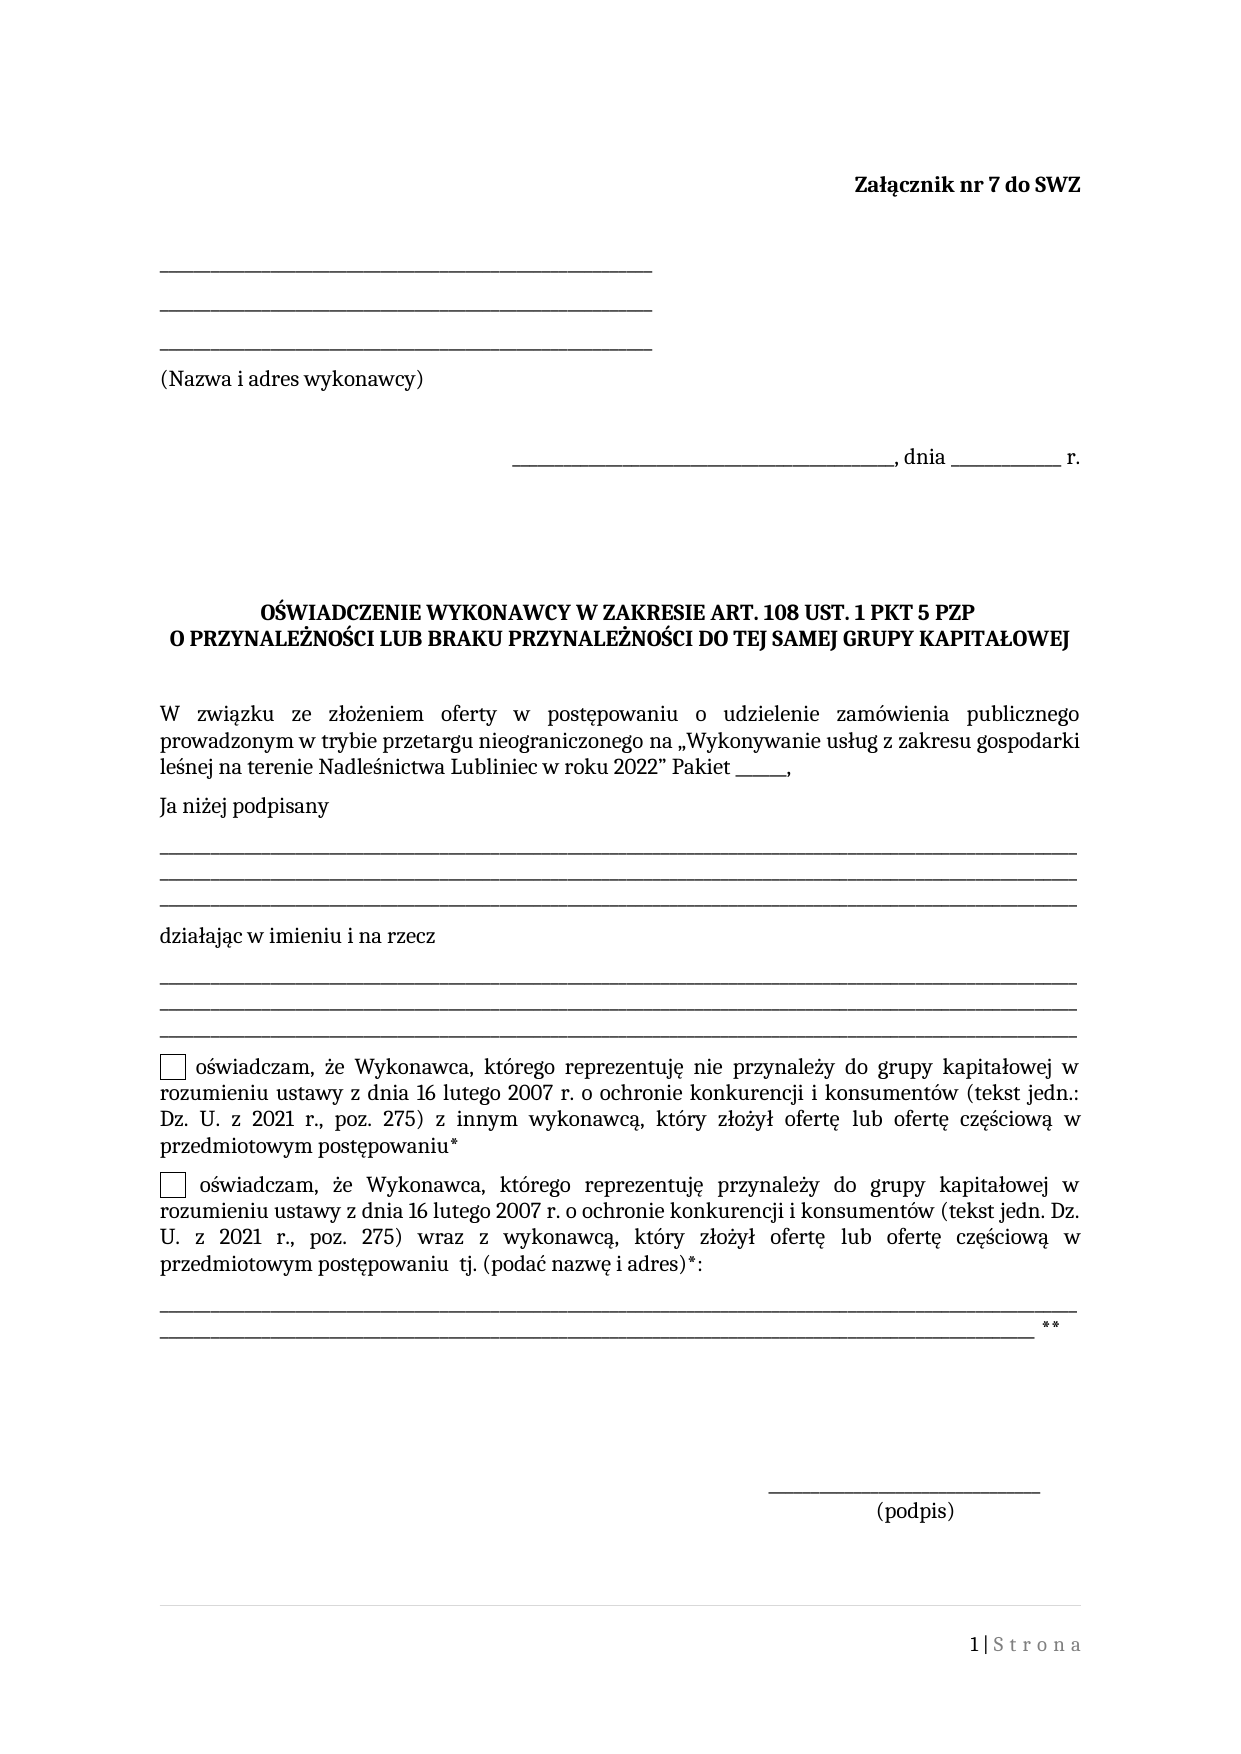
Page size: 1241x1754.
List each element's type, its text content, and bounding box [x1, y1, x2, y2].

text oświadczam, że Wykonawca, którego reprezentuję nie przynależy do grupy kapitałowej w rozumieniu ustawy z dnia 16 lutego 2007 r. o ochronie konkurencji i konsumentów (tekst jedn.: Dz. U. z 2021 r., poz. 275) z innym wykonawcą, który złożył ofertę lub ofertę częściową w przedmiotowym postępowaniu* [159, 1053, 1081, 1159]
text __________________________________________________________ [159, 288, 1081, 315]
text __________________________________________________________ [159, 327, 1081, 354]
text _____________________________________________, dnia _____________ r. [159, 444, 1081, 470]
text ____________________________________________________________________________________________________________________________________________________________________________________________________________________________________________________________________________________________________________________________________ [159, 962, 1081, 1041]
text ____________________________________________________________________________________________________________________________________________________________________________________________________________________________________________________________________________________________________________________________________ [159, 831, 1081, 911]
text (Nazwa i adres wykonawcy) [159, 366, 1081, 393]
text oświadczam, że Wykonawca, którego reprezentuję przynależy do grupy kapitałowej w rozumieniu ustawy z dnia 16 lutego 2007 r. o ochronie konkurencji i konsumentów (tekst jedn. Dz. U. z 2021 r., poz. 275) wraz z wykonawcą, który złożył ofertę lub ofertę częściową w przedmiotowym postępowaniu tj. (podać nazwę i adres)*: [159, 1171, 1081, 1277]
text __________________________________________________________ [159, 250, 1081, 276]
text ___________________________________________________________________________________________________________________________________________________________________________________________________________________ ** [159, 1289, 1081, 1342]
text Ja niżej podpisany [159, 793, 1081, 819]
text ________________________________ (podpis) [750, 1471, 1081, 1524]
text W związku ze złożeniem oferty w postępowaniu o udzielenie zamówienia publicznego prowadzonym w trybie przetargu nieograniczonego na „Wykonywanie usług z zakresu gospodarki leśnej na terenie Nadleśnictwa Lubliniec w roku 2022” Pakiet ______, [159, 701, 1081, 780]
text Załącznik nr 7 do SWZ [159, 172, 1081, 198]
text działając w imieniu i na rzecz [159, 923, 1081, 949]
text OŚWIADCZENIE WYKONAWCY W ZAKRESIE ART. 108 UST. 1 PKT 5 PZP O PRZYNALEŻNOŚCI LUB BRAKU PRZYNALEŻNOŚCI DO TEJ SAMEJ GRUPY KAPITAŁOWEJ [159, 599, 1081, 652]
